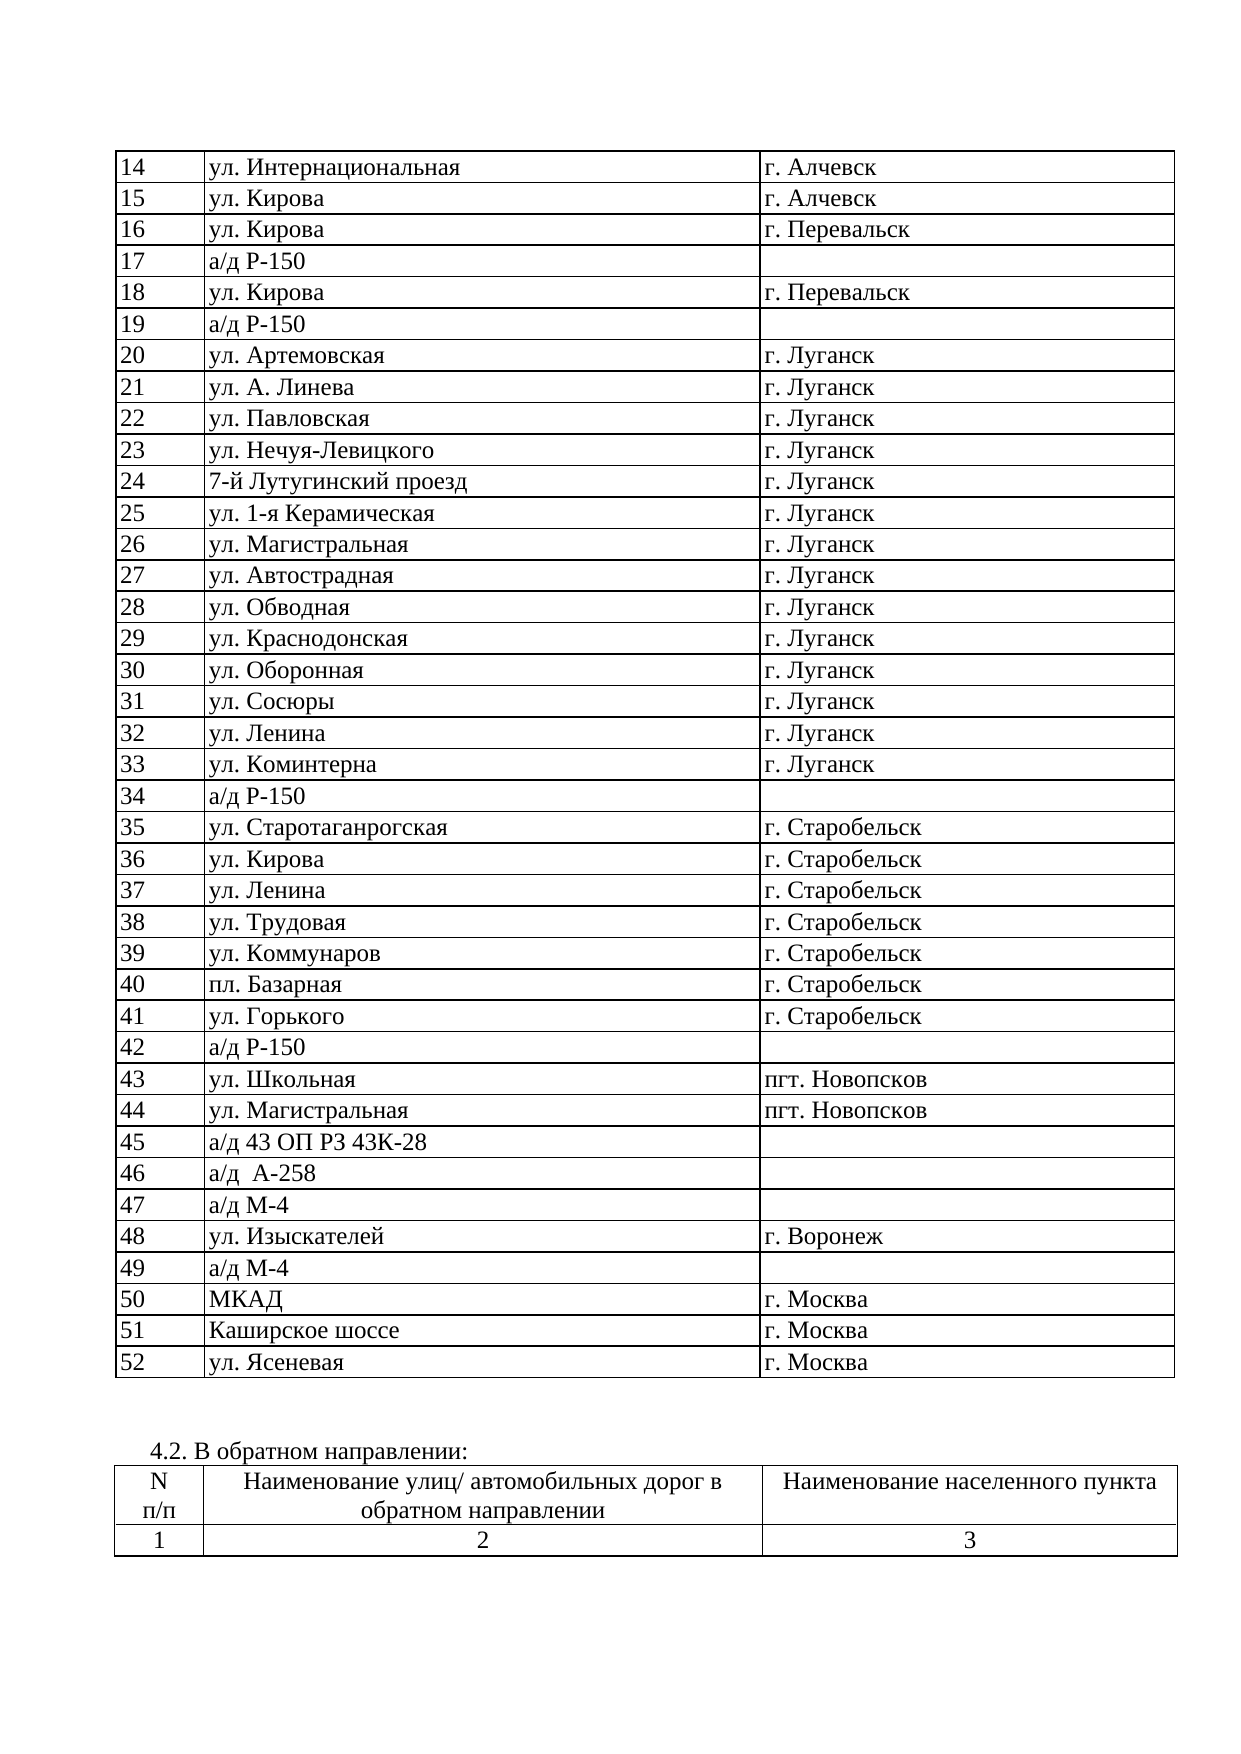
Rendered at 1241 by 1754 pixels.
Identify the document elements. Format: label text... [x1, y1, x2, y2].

table_cell [761, 1190, 1174, 1219]
table_cell ул. Школьная [205, 1064, 759, 1094]
table_cell Каширское шоссе [205, 1316, 759, 1345]
table_cell 48 [117, 1221, 204, 1251]
table_cell 23 [117, 435, 204, 464]
table_cell а/д М-4 [205, 1190, 759, 1219]
table_cell г. Старобельск [761, 907, 1174, 936]
table_cell 2 [204, 1525, 762, 1555]
table_cell ул. Кирова [205, 844, 759, 873]
table_cell ул. Магистральная [205, 529, 759, 559]
table_cell а/д Р-150 [205, 246, 759, 276]
table_cell 18 [117, 277, 204, 307]
table_cell 46 [117, 1158, 204, 1188]
table_cell 41 [117, 1001, 204, 1031]
table_cell 24 [117, 466, 204, 496]
table_cell г. Москва [761, 1347, 1174, 1377]
table_cell г. Луганск [761, 686, 1174, 716]
table_cell ул. Магистральная [205, 1095, 759, 1125]
table_cell 40 [117, 970, 204, 999]
table_cell 21 [117, 372, 204, 402]
table_cell 33 [117, 749, 204, 779]
table_cell г. Луганск [761, 592, 1174, 622]
table_cell г. Старобельск [761, 1001, 1174, 1031]
table_cell 14 [117, 152, 204, 181]
table_cell ул. Кирова [205, 215, 759, 244]
table_cell г. Луганск [761, 435, 1174, 464]
table_cell ул. Ленина [205, 718, 759, 748]
table_cell 28 [117, 592, 204, 622]
table_cell пгт. Новопсков [761, 1095, 1174, 1125]
table_cell [761, 1158, 1174, 1188]
table_cell г. Перевальск [761, 215, 1174, 244]
table_cell г. Луганск [761, 372, 1174, 402]
table_cell [761, 1032, 1174, 1062]
table_cell 26 [117, 529, 204, 559]
table_cell г. Луганск [761, 561, 1174, 590]
table_cell ул. Ясеневая [205, 1347, 759, 1377]
table_cell ул. Сосюры [205, 686, 759, 716]
table_cell г. Старобельск [761, 938, 1174, 968]
table_cell г. Луганск [761, 498, 1174, 527]
table_cell г. Луганск [761, 529, 1174, 559]
table_cell [761, 246, 1174, 276]
table_cell 19 [117, 309, 204, 339]
table_cell 35 [117, 812, 204, 842]
table_cell г. Москва [761, 1316, 1174, 1345]
table_cell а/д А-258 [205, 1158, 759, 1188]
table_cell [761, 781, 1174, 811]
table_cell [761, 1127, 1174, 1157]
table_cell г. Воронеж [761, 1221, 1174, 1251]
table_cell а/д Р-150 [205, 1032, 759, 1062]
table_cell ул. Коминтерна [205, 749, 759, 779]
table_cell ул. Горького [205, 1001, 759, 1031]
table_cell ул. Коммунаров [205, 938, 759, 968]
table_cell г. Луганск [761, 466, 1174, 496]
table_cell 44 [117, 1095, 204, 1125]
table_cell а/д Р-150 [205, 781, 759, 811]
table_cell 43 [117, 1064, 204, 1094]
table_cell а/д Р-150 [205, 309, 759, 339]
table_cell г. Луганск [761, 340, 1174, 370]
table_cell г. Алчевск [761, 152, 1174, 181]
table_cell 16 [117, 215, 204, 244]
table_cell 17 [117, 246, 204, 276]
table_cell ул. 1-я Керамическая [205, 498, 759, 527]
table_cell 49 [117, 1253, 204, 1282]
table_cell а/д М-4 [205, 1253, 759, 1282]
table_cell 30 [117, 655, 204, 685]
table_cell ул. Ленина [205, 875, 759, 905]
table_cell 7-й Лутугинский проезд [205, 466, 759, 496]
table_cell 47 [117, 1190, 204, 1219]
table_cell 22 [117, 403, 204, 433]
table_cell ул. Артемовская [205, 340, 759, 370]
table_cell 15 [117, 183, 204, 213]
table_header Наименование улиц/ автомобильных дорог в обратном направлении [204, 1466, 762, 1524]
table_cell г. Луганск [761, 655, 1174, 685]
table_cell 20 [117, 340, 204, 370]
table_cell 3 [763, 1524, 1177, 1555]
table_cell ул. Автострадная [205, 561, 759, 590]
table_cell ул. Нечуя-Левицкого [205, 435, 759, 464]
table_header N п/п [115, 1466, 203, 1524]
table_cell ул. Кирова [205, 277, 759, 307]
table_cell 51 [117, 1316, 204, 1345]
table_cell 45 [117, 1127, 204, 1157]
table_cell 1 [115, 1525, 203, 1555]
table_cell г. Старобельск [761, 970, 1174, 999]
table_cell [761, 309, 1174, 339]
table_cell ул. Трудовая [205, 907, 759, 936]
table_cell пл. Базарная [205, 970, 759, 999]
text 4.2. В обратном направлении: [150, 1436, 1090, 1465]
table_cell 25 [117, 498, 204, 527]
table_cell г. Луганск [761, 718, 1174, 748]
table_cell ул. Изыскателей [205, 1221, 759, 1251]
table_cell 27 [117, 561, 204, 590]
table_cell ул. А. Линева [205, 372, 759, 402]
table_cell 37 [117, 875, 204, 905]
table_header Наименование населенного пункта [763, 1466, 1177, 1524]
table_cell 31 [117, 686, 204, 716]
table_cell г. Москва [761, 1284, 1174, 1314]
table_cell а/д 43 ОП РЗ 43К-28 [205, 1127, 759, 1157]
table_cell 42 [117, 1032, 204, 1062]
table_cell [761, 1253, 1174, 1282]
table_cell г. Алчевск [761, 183, 1174, 213]
table_cell пгт. Новопсков [761, 1064, 1174, 1094]
table_cell г. Луганск [761, 749, 1174, 779]
table_cell 29 [117, 623, 204, 653]
table_cell г. Старобельск [761, 844, 1174, 873]
table_cell г. Старобельск [761, 875, 1174, 905]
table_cell МКАД [205, 1284, 759, 1314]
table_cell 50 [117, 1284, 204, 1314]
table_cell ул. Старотаганрогская [205, 812, 759, 842]
table_cell ул. Обводная [205, 592, 759, 622]
table_cell г. Перевальск [761, 277, 1174, 307]
table_cell ул. Интернациональная [205, 152, 759, 181]
table_cell г. Луганск [761, 623, 1174, 653]
table_cell ул. Кирова [205, 183, 759, 213]
table_cell 36 [117, 844, 204, 873]
table_cell г. Луганск [761, 403, 1174, 433]
table_cell ул. Павловская [205, 403, 759, 433]
table_cell 38 [117, 907, 204, 936]
table_cell 52 [117, 1347, 204, 1377]
table_cell ул. Краснодонская [205, 623, 759, 653]
table_cell г. Старобельск [761, 812, 1174, 842]
table_cell 34 [117, 781, 204, 811]
table_cell ул. Оборонная [205, 655, 759, 685]
table_cell 39 [117, 938, 204, 968]
table_cell 32 [117, 718, 204, 748]
